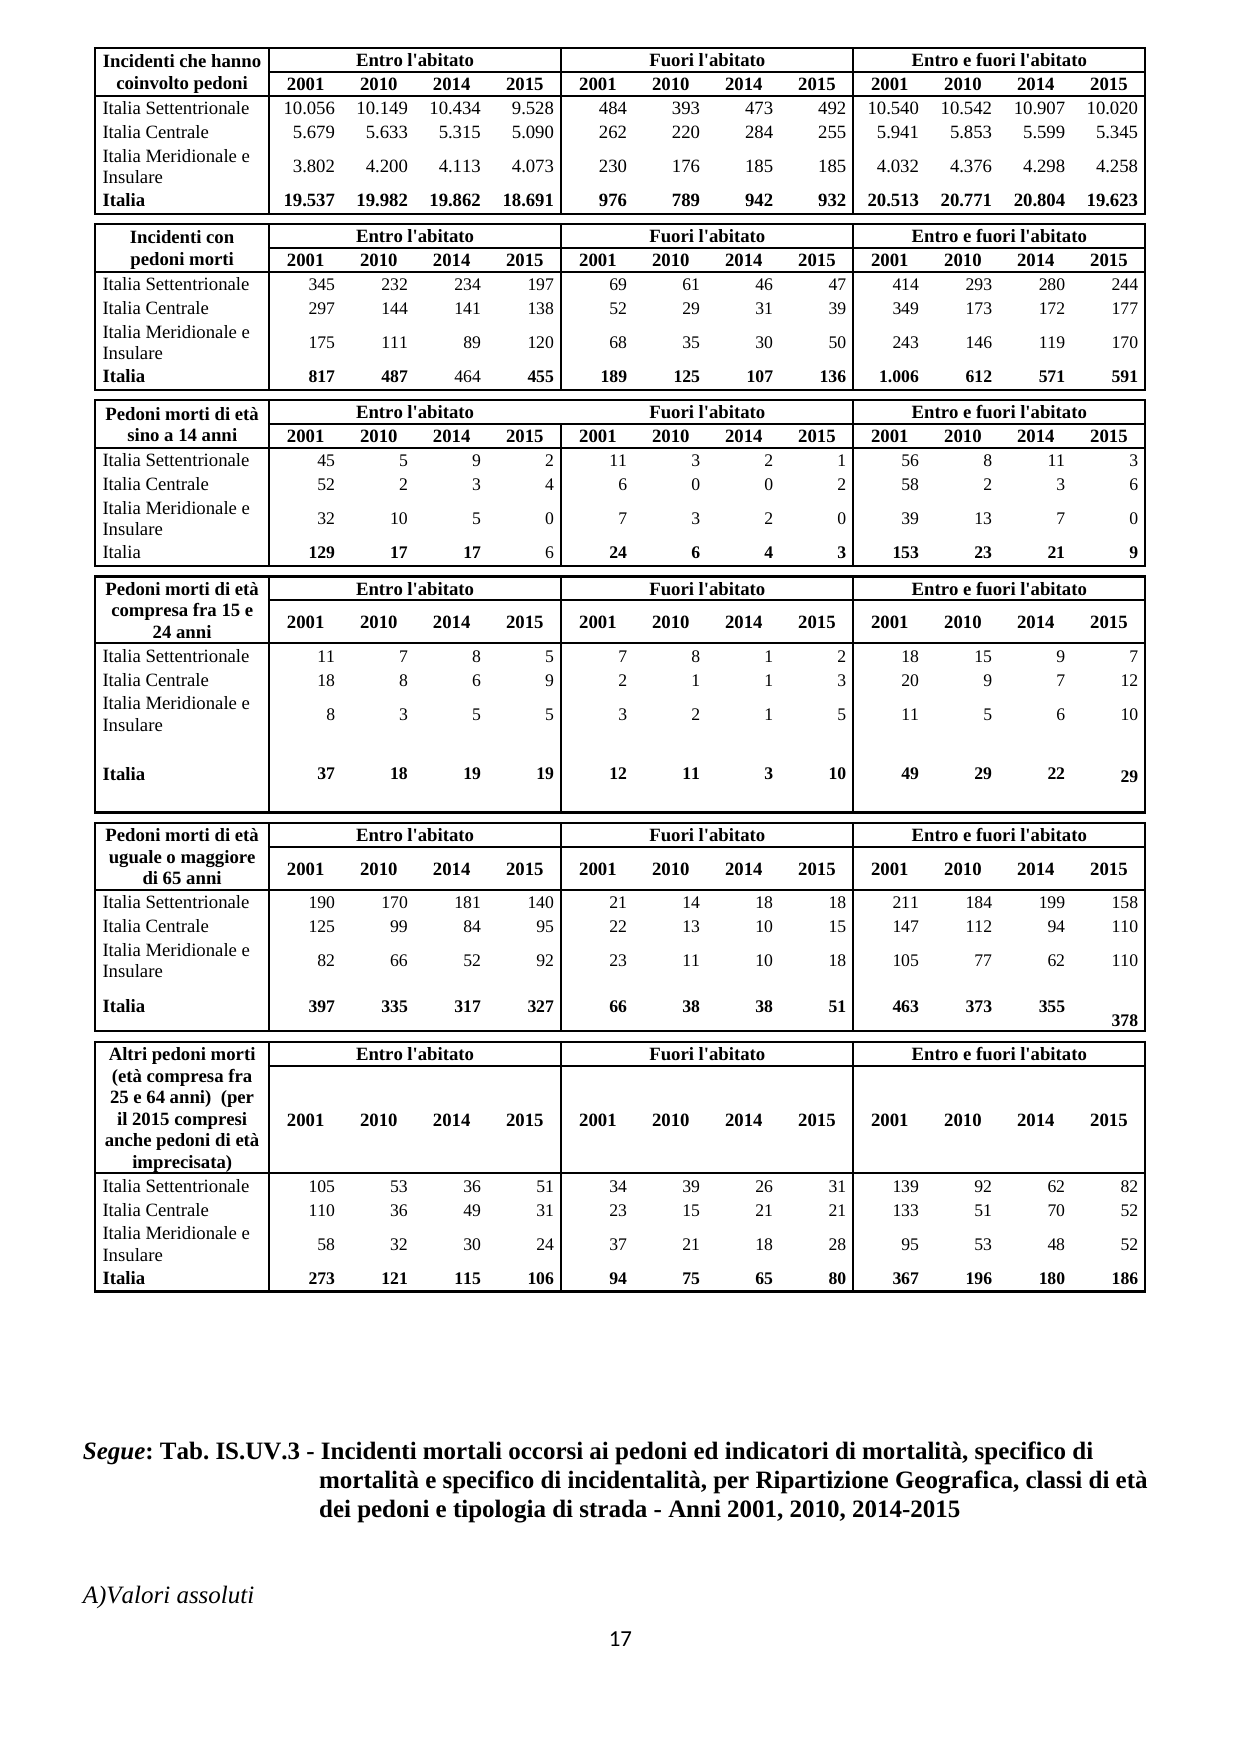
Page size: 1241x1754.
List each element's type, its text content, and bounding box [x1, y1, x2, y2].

text A)Valori assoluti [83, 1580, 1157, 1609]
table_header [71, 47, 1169, 1293]
text Segue: Tab. IS.UV.3 - Incidenti mortali occorsi ai pedoni ed indicatori di mortalità, specifico di mortalità e specifico di incidentalità, per Ripartizione Geografica, classi di età dei pedoni e tipologia di strada - Anni 2001, 2010, 2014-2015 [83, 1436, 1157, 1523]
